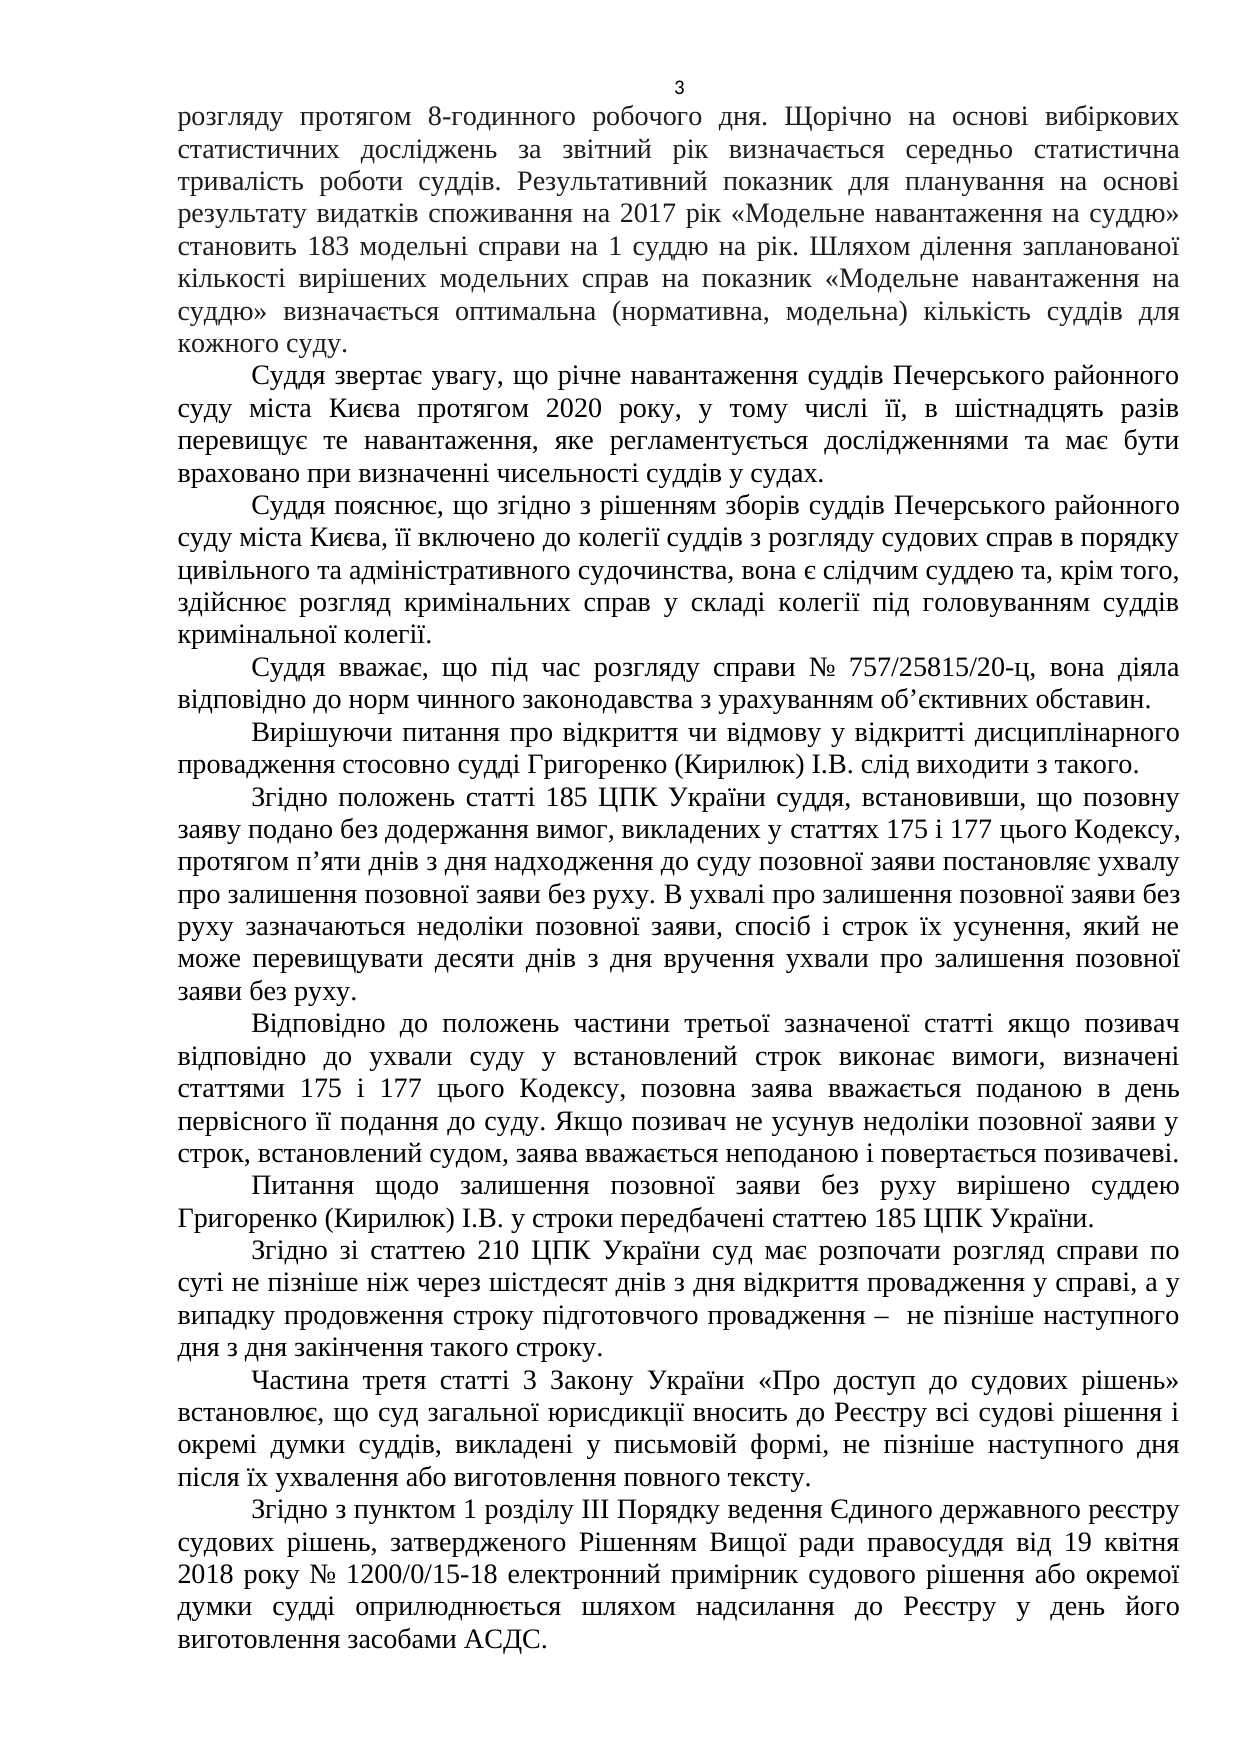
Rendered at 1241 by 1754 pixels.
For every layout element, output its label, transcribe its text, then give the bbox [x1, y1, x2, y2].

text Згідно з пунктом 1 розділу ІІІ Порядку ведення Єдиного державного реєстру судових рішень, затвердженого Рішенням Вищої ради правосуддя від 19 квітня 2018 року № 1200/0/15-18 електронний примірник судового рішення або окремої думки судді оприлюднюється шляхом надсилання до Реєстру у день його виготовлення засобами АСДС. [177, 1492, 1181, 1654]
text Суддя вважає, що під час розгляду справи № 757/25815/20-ц, вона діяла відповідно до норм чинного законодавства з урахуванням об’єктивних обставин. [177, 650, 1181, 715]
text Частина третя статті 3 Закону України «Про доступ до судових рішень» встановлює, що суд загальної юрисдикції вносить до Реєстру всі судові рішення і окремі думки суддів, викладені у письмовій формі, не пізніше наступного дня після їх ухвалення або виготовлення повного тексту. [177, 1363, 1181, 1492]
text Згідно зі статтею 210 ЦПК України суд має розпочати розгляд справи по суті не пізніше ніж через шістдесят днів з дня відкриття провадження у справі, а у випадку продовження строку підготовчого провадження – не пізніше наступного дня з дня закінчення такого строку. [177, 1233, 1181, 1363]
text Питання щодо залишення позовної заяви без руху вирішено суддею Григоренко (Кирилюк) І.В. у строки передбачені статтею 185 ЦПК України. [177, 1168, 1181, 1233]
text Суддя звертає увагу, що річне навантаження суддів Печерського районного суду міста Києва протягом 2020 року, у тому числі її, в шістнадцять разів перевищує те навантаження, яке регламентується дослідженнями та має бути враховано при визначенні чисельності суддів у судах. [177, 358, 1181, 488]
text Суддя пояснює, що згідно з рішенням зборів суддів Печерського районного суду міста Києва, її включено до колегії суддів з розгляду судових справ в порядку цивільного та адміністративного судочинства, вона є слідчим суддею та, крім того, здійснює розгляд кримінальних справ у складі колегії під головуванням суддів кримінальної колегії. [177, 488, 1181, 650]
text Відповідно до положень частини третьої зазначеної статті якщо позивач відповідно до ухвали суду у встановлений строк виконає вимоги, визначені статтями 175 і 177 цього Кодексу, позовна заява вважається поданою в день первісного її подання до суду. Якщо позивач не усунув недоліки позовної заяви у строк, встановлений судом, заява вважається неподаною і повертається позивачеві. [177, 1006, 1181, 1168]
text Вирішуючи питання про відкриття чи відмову у відкритті дисциплінарного провадження стосовно судді Григоренко (Кирилюк) І.В. слід виходити з такого. [177, 715, 1181, 779]
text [177, 99, 1181, 358]
text Згідно положень статті 185 ЦПК України суддя, встановивши, що позовну заяву подано без додержання вимог, викладених у статтях 175 і 177 цього Кодексу, протягом п’яти днів з дня надходження до суду позовної заяви постановляє ухвалу про залишення позовної заяви без руху. В ухвалі про залишення позовної заяви без руху зазначаються недоліки позовної заяви, спосіб і строк їх усунення, який не може перевищувати десяти днів з дня вручення ухвали про залишення позовної заяви без руху. [177, 779, 1181, 1006]
